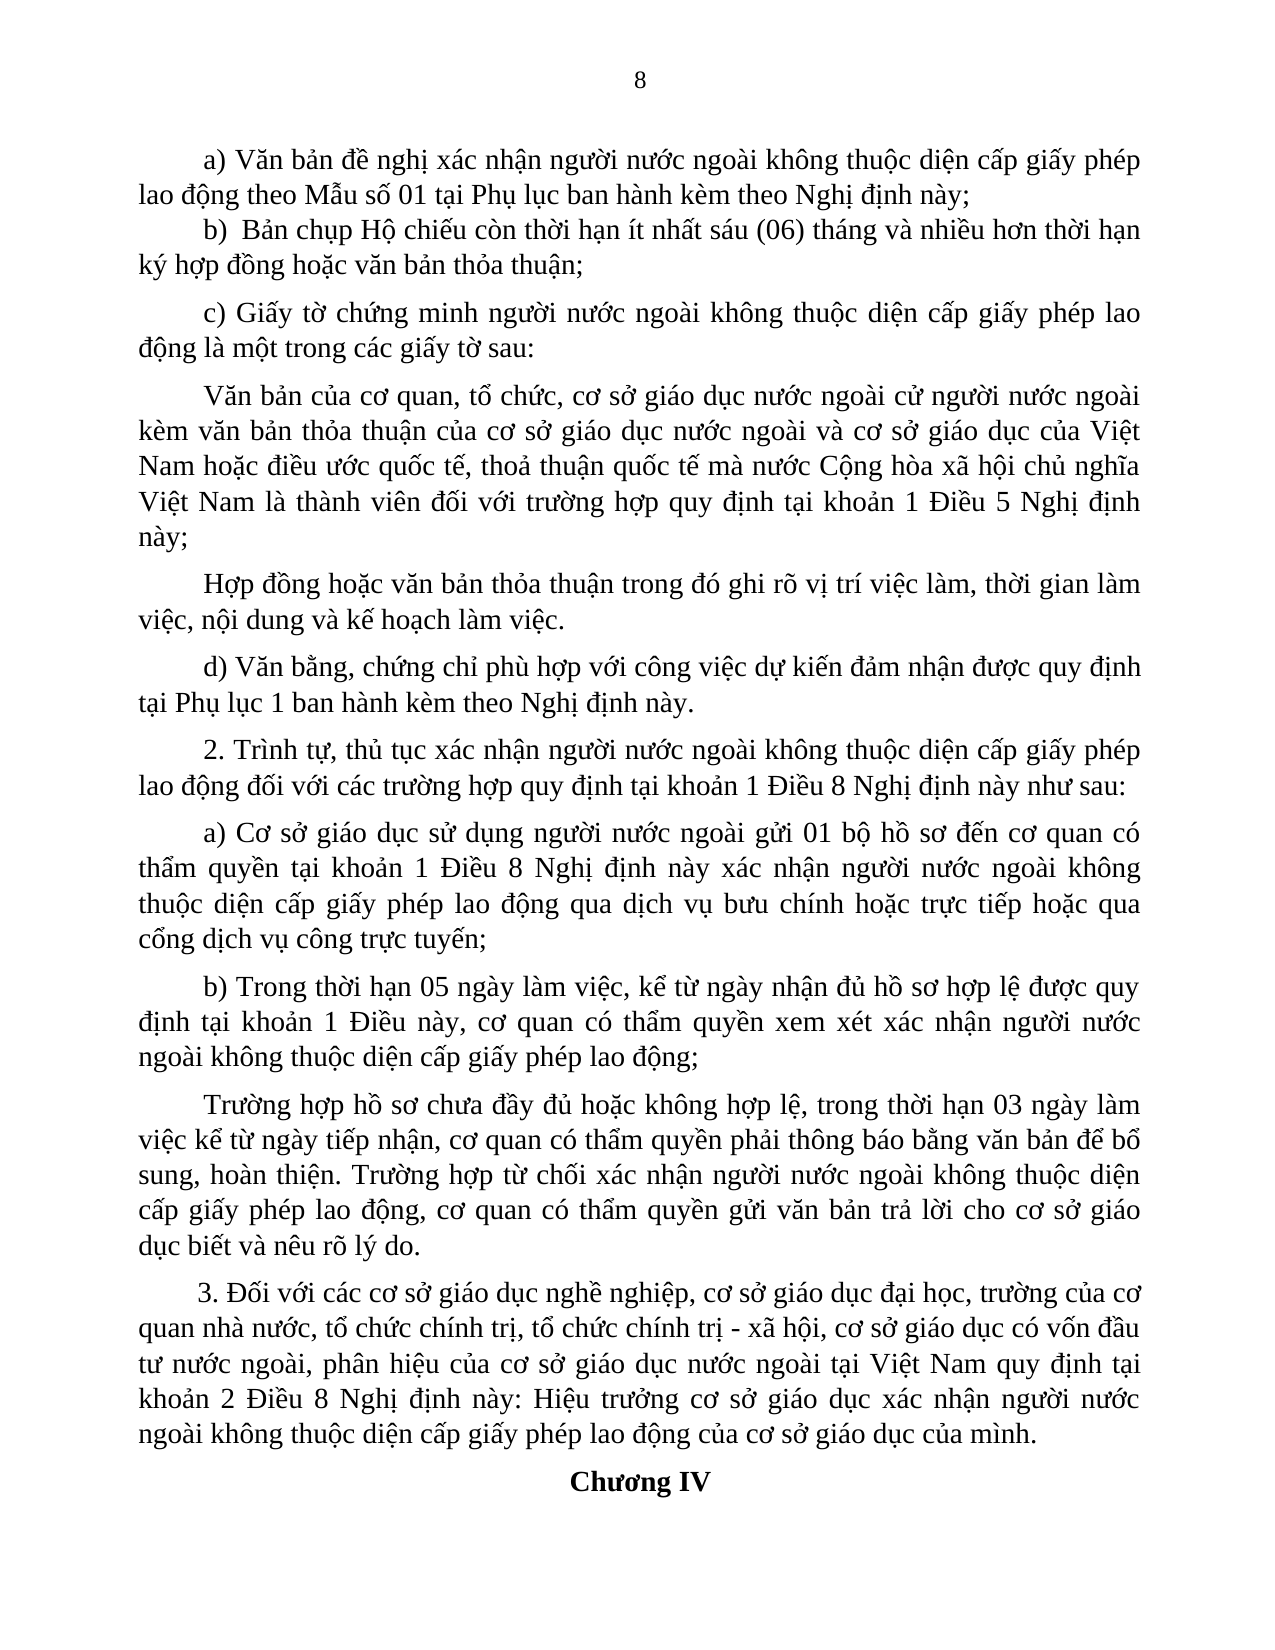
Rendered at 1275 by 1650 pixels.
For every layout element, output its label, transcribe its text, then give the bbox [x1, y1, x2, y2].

text 2. Trình tự, thủ tục xác nhận người nước ngoài không thuộc diện cấp giấy phép lao động đối với các trường hợp quy định tại khoản 1 Điều 8 Nghị định này như sau: [138, 732, 1142, 801]
list Bản chụp Hộ chiếu còn thời hạn ít nhất sáu (06) tháng và nhiều hơn thời hạn ký hợp đồng hoặc văn bản thỏa thuận; [138, 212, 1142, 281]
text b) Trong thời hạn 05 ngày làm việc, kể từ ngày nhận đủ hồ sơ hợp lệ được quy định tại khoản 1 Điều này, cơ quan có thẩm quyền xem xét xác nhận người nước ngoài không thuộc diện cấp giấy phép lao động; [138, 969, 1142, 1073]
text Chương IV [138, 1464, 1142, 1497]
text Trường hợp hồ sơ chưa đầy đủ hoặc không hợp lệ, trong thời hạn 03 ngày làm việc kể từ ngày tiếp nhận, cơ quan có thẩm quyền phải thông báo bằng văn bản để bổ sung, hoàn thiện. Trường hợp từ chối xác nhận người nước ngoài không thuộc diện cấp giấy phép lao động, cơ quan có thẩm quyền gửi văn bản trả lời cho cơ sở giáo dục biết và nêu rõ lý do. [138, 1087, 1142, 1261]
text 3. Đối với các cơ sở giáo dục nghề nghiệp, cơ sở giáo dục đại học, trường của cơ quan nhà nước, tổ chức chính trị, tổ chức chính trị - xã hội, cơ sở giáo dục có vốn đầu tư nước ngoài, phân hiệu của cơ sở giáo dục nước ngoài tại Việt Nam quy định tại khoản 2 Điều 8 Nghị định này: Hiệu trưởng cơ sở giáo dục xác nhận người nước ngoài không thuộc diện cấp giấy phép lao động của cơ sở giáo dục của mình. [138, 1275, 1142, 1450]
list d) Văn bằng, chứng chỉ phù hợp với công việc dự kiến đảm nhận được quy định tại Phụ lục 1 ban hành kèm theo Nghị định này. [138, 649, 1142, 718]
text a) Cơ sở giáo dục sử dụng người nước ngoài gửi 01 bộ hồ sơ đến cơ quan có thẩm quyền tại khoản 1 Điều 8 Nghị định này xác nhận người nước ngoài không thuộc diện cấp giấy phép lao động qua dịch vụ bưu chính hoặc trực tiếp hoặc qua cổng dịch vụ công trực tuyến; [138, 815, 1142, 954]
text Văn bản của cơ quan, tổ chức, cơ sở giáo dục nước ngoài cử người nước ngoài kèm văn bản thỏa thuận của cơ sở giáo dục nước ngoài và cơ sở giáo dục của Việt Nam hoặc điều ước quốc tế, thoả thuận quốc tế mà nước Cộng hòa xã hội chủ nghĩa Việt Nam là thành viên đối với trường hợp quy định tại khoản 1 Điều 5 Nghị định này; [138, 378, 1142, 552]
text Hợp đồng hoặc văn bản thỏa thuận trong đó ghi rõ vị trí việc làm, thời gian làm việc, nội dung và kế hoạch làm việc. [138, 567, 1142, 635]
text c) Giấy tờ chứng minh người nước ngoài không thuộc diện cấp giấy phép lao động là một trong các giấy tờ sau: [138, 295, 1142, 364]
list Văn bản đề nghị xác nhận người nước ngoài không thuộc diện cấp giấy phép lao động theo Mẫu số 01 tại Phụ lục ban hành kèm theo Nghị định này; [138, 142, 1142, 211]
